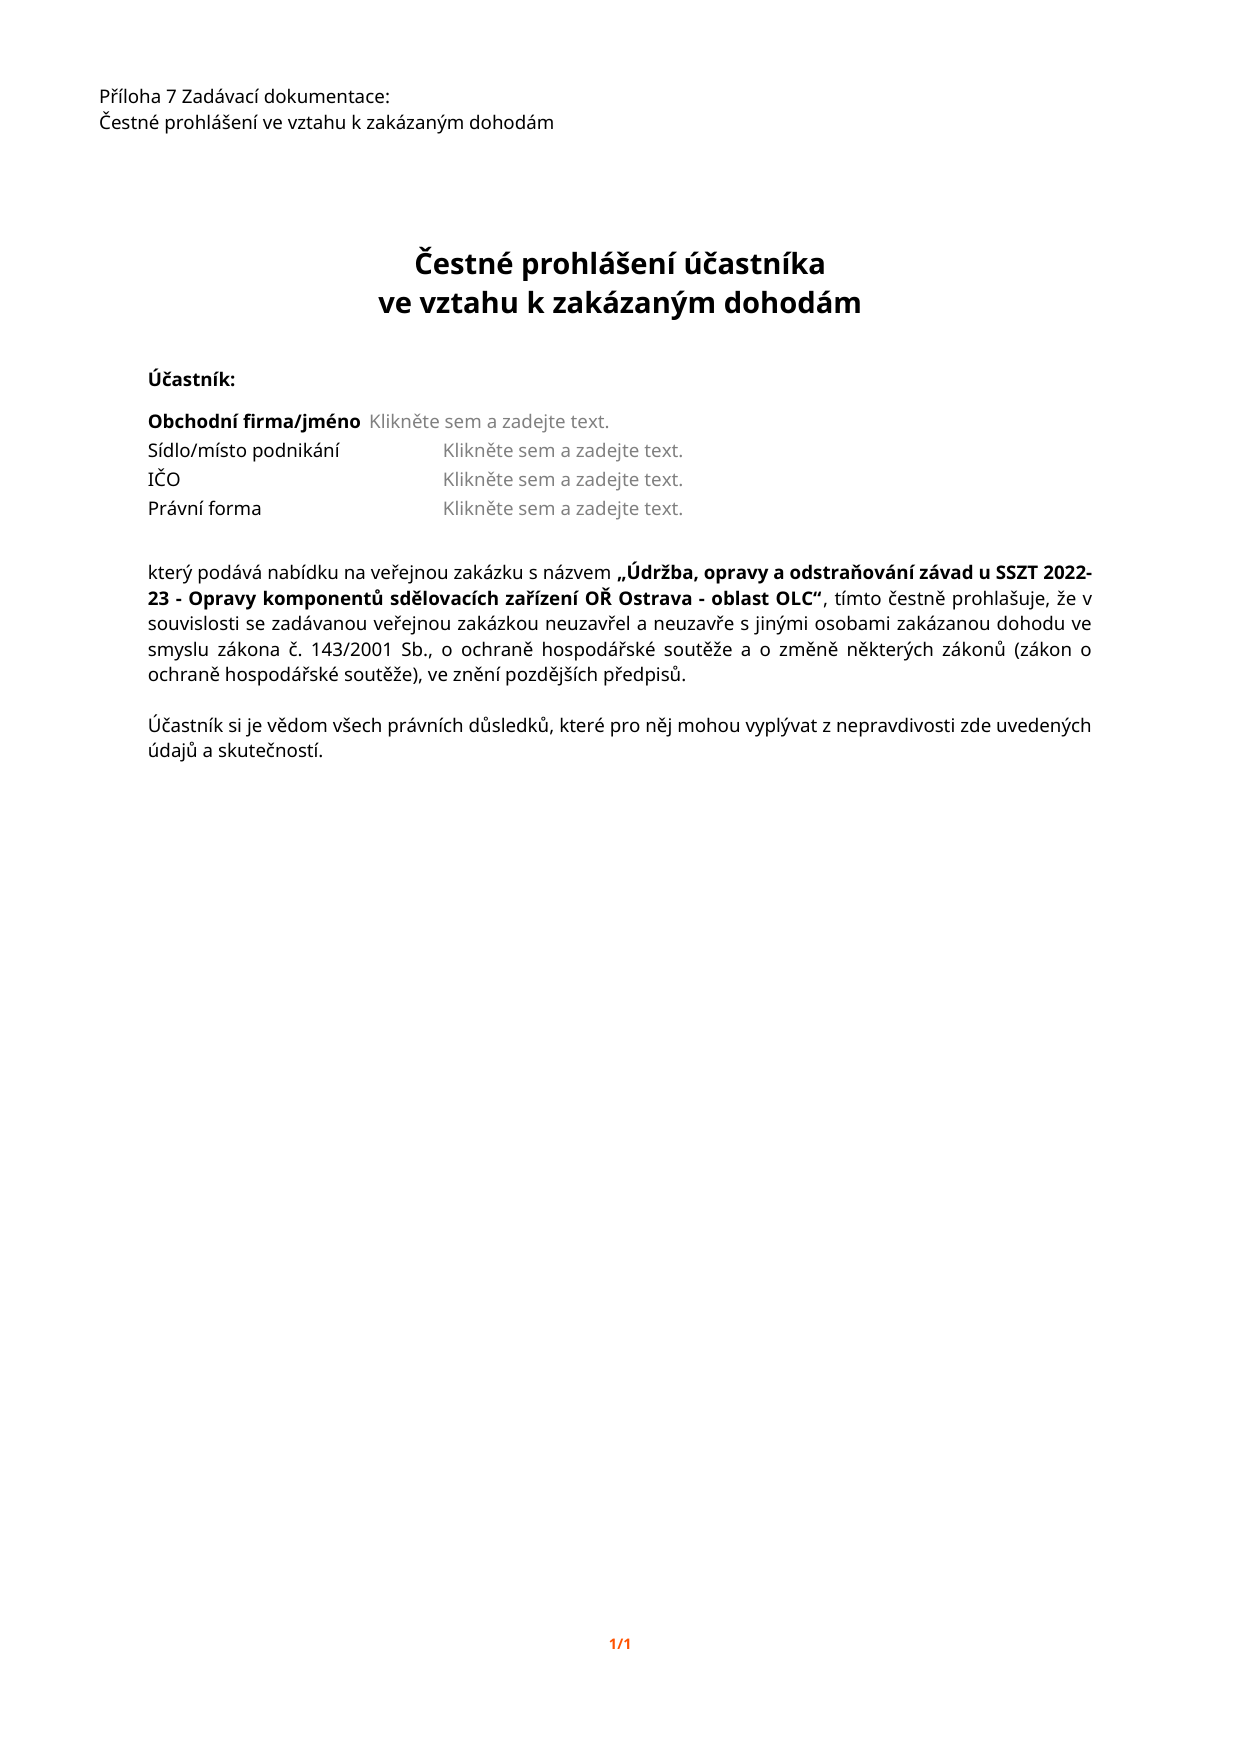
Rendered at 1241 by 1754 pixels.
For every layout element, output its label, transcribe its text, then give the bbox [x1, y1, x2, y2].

text Účastník si je vědom všech právních důsledků, které pro něj mohou vyplývat z nepravdivosti zde uvedených údajů a skutečností. [148, 712, 1093, 763]
text Právní forma [148, 492, 1093, 521]
text Účastník: [148, 362, 1093, 393]
text Sídlo/místo podnikání [148, 434, 1093, 463]
text který podává nabídku na veřejnou zakázku s názvem „Údržba, opravy a odstraňování závad u SSZT 2022-23 - Opravy komponentů sdělovacích zařízení OŘ Ostrava - oblast OLC“, tímto čestně prohlašuje, že v souvislosti se zadávanou veřejnou zakázkou neuzavřel a neuzavře s jinými osobami zakázanou dohodu ve smyslu zákona č. 143/2001 Sb., o ochraně hospodářské soutěže a o změně některých zákonů (zákon o ochraně hospodářské soutěže), ve znění pozdějších předpisů. [148, 559, 1093, 687]
text IČO [148, 463, 1093, 492]
text ve vztahu k zakázaným dohodám [148, 283, 1093, 322]
title Čestné prohlášení účastníka [148, 243, 1093, 283]
text Obchodní firma/jméno [148, 406, 1093, 434]
